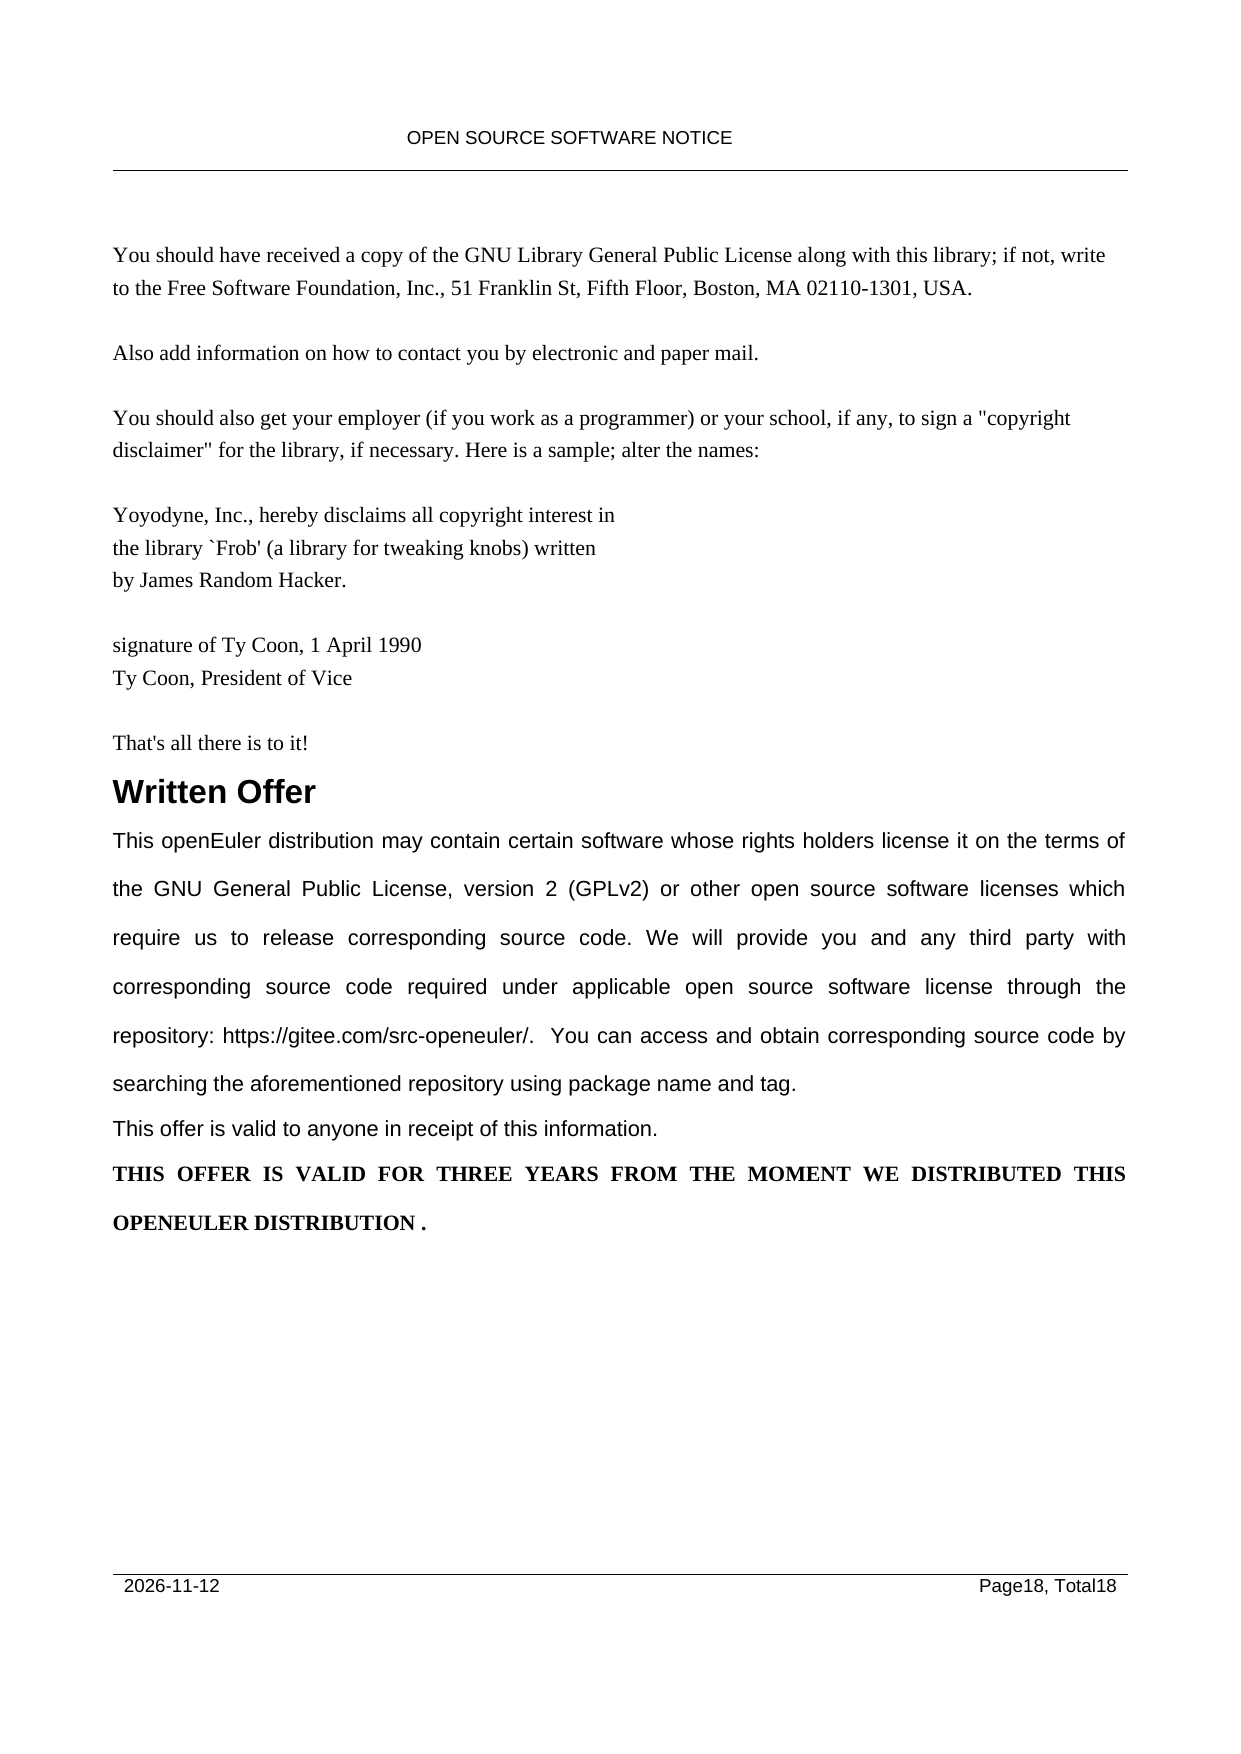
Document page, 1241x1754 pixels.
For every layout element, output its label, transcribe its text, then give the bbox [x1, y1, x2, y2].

text This openEuler distribution may contain certain software whose rights holders license it on the terms of the GNU General Public License, version 2 (GPLv2) or other open source software licenses which require us to release corresponding source code. We will provide you and any third party with corresponding source code required under applicable open source software license through the repository: https://gitee.com/src-openeuler/. You can access and obtain corresponding source code by searching the aforementioned repository using package name and tag. [112, 824, 1128, 1100]
text Written Offer [112, 759, 1128, 824]
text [112, 206, 1128, 759]
text THIS OFFER IS VALID FOR THREE YEARS FROM THE MOMENT WE DISTRIBUTED THIS OPENEULER DISTRIBUTION . [112, 1158, 1128, 1239]
text This offer is valid to anyone in receipt of this information. [112, 1113, 1128, 1145]
